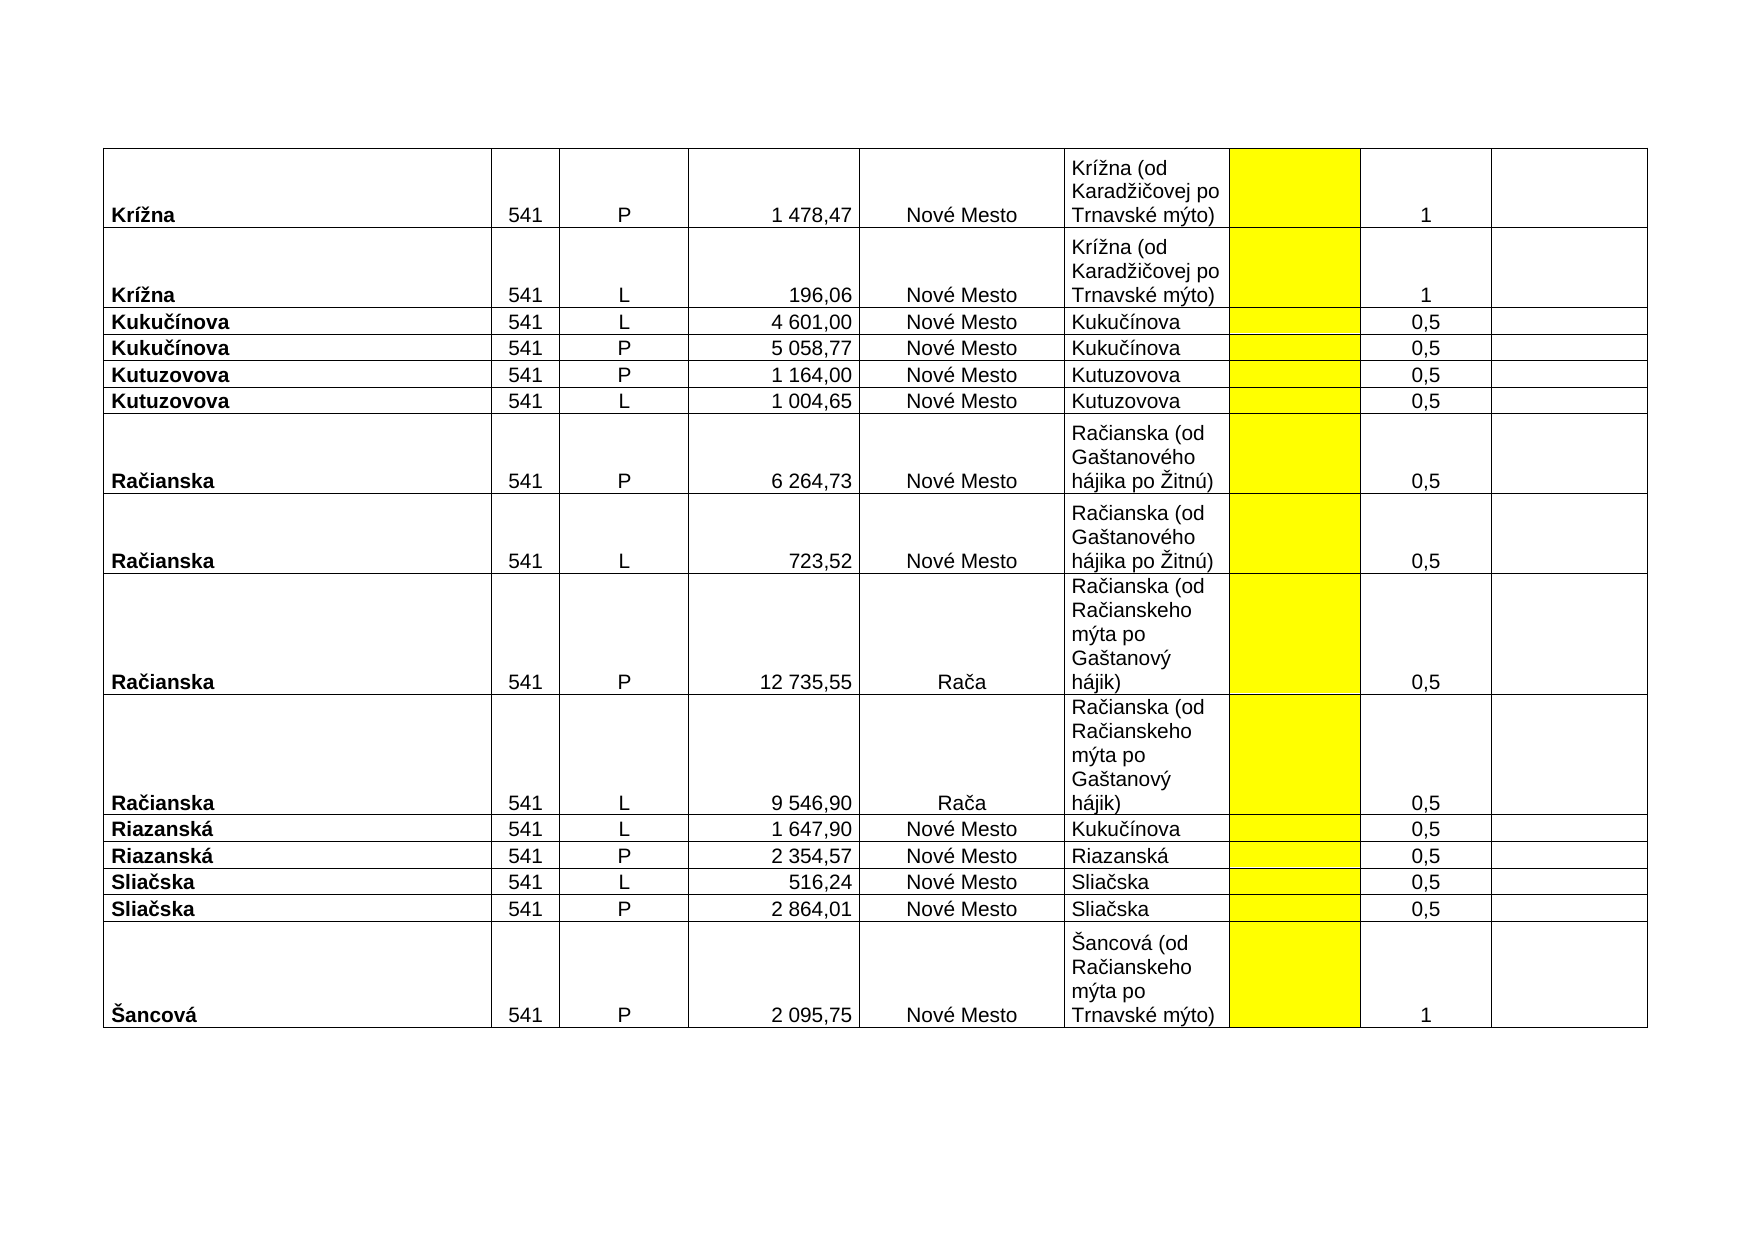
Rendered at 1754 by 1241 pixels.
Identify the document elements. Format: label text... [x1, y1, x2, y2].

table_cell 0,5 [1361, 574, 1491, 693]
table_cell [1230, 361, 1360, 387]
table_cell 1 164,00 [689, 361, 859, 387]
table_cell 1 [1361, 922, 1491, 1027]
table_cell [1230, 695, 1360, 814]
table_cell 1 478,47 [689, 149, 859, 227]
table_cell P [560, 361, 688, 387]
table_cell Sliačska [104, 869, 491, 894]
table_cell [1492, 695, 1647, 814]
table_cell [1492, 335, 1647, 360]
table_cell P [560, 335, 688, 360]
table_cell 1 [1361, 149, 1491, 227]
table_cell Nové Mesto [860, 228, 1064, 307]
table_cell 0,5 [1361, 361, 1491, 387]
table_cell Kutuzovova [104, 388, 491, 413]
table_cell 0,5 [1361, 869, 1491, 894]
table_cell [1230, 922, 1360, 1027]
table_cell L [560, 388, 688, 413]
table_cell Račianska (od Gaštanového hájika po Žitnú) [1065, 494, 1229, 573]
table_cell Račianska [104, 494, 491, 573]
table_cell 541 [492, 815, 559, 841]
table_cell L [560, 815, 688, 841]
table_cell L [560, 869, 688, 894]
table_cell 1 647,90 [689, 815, 859, 841]
table_cell 1 [1361, 228, 1491, 307]
table_cell Nové Mesto [860, 335, 1064, 360]
table_cell Sliačska [104, 895, 491, 921]
table_cell [1492, 308, 1647, 333]
table_cell 2 354,57 [689, 842, 859, 867]
table_cell [1230, 869, 1360, 894]
table_cell 516,24 [689, 869, 859, 894]
table_cell [1230, 308, 1360, 333]
table_cell P [560, 842, 688, 867]
table_cell [1230, 335, 1360, 360]
table_cell Krížna (od Karadžičovej po Trnavské mýto) [1065, 149, 1229, 227]
table_cell [1492, 149, 1647, 227]
table_cell Kukučínova [1065, 308, 1229, 333]
table_cell 2 095,75 [689, 922, 859, 1027]
table_cell 4 601,00 [689, 308, 859, 333]
table_cell Račianska [104, 574, 491, 693]
table_cell Nové Mesto [860, 414, 1064, 493]
table_cell P [560, 922, 688, 1027]
table_cell [1230, 228, 1360, 307]
table_cell 541 [492, 922, 559, 1027]
table_cell [1230, 574, 1360, 693]
table_cell Račianska [104, 414, 491, 493]
table_cell 12 735,55 [689, 574, 859, 693]
table_cell Rača [860, 695, 1064, 814]
table_cell 0,5 [1361, 695, 1491, 814]
table_cell Nové Mesto [860, 149, 1064, 227]
table_cell Krížna (od Karadžičovej po Trnavské mýto) [1065, 228, 1229, 307]
table_cell Račianska (od Račianskeho mýta po Gaštanový hájik) [1065, 574, 1229, 693]
table_cell 0,5 [1361, 414, 1491, 493]
table_cell Riazanská [104, 842, 491, 867]
table_cell [1492, 388, 1647, 413]
table_cell 196,06 [689, 228, 859, 307]
table_cell Nové Mesto [860, 308, 1064, 333]
table_cell [1492, 494, 1647, 573]
table_cell 541 [492, 149, 559, 227]
table_cell 541 [492, 414, 559, 493]
table_cell [1230, 414, 1360, 493]
table_cell [1492, 414, 1647, 493]
table_cell [1230, 149, 1360, 227]
table_cell 0,5 [1361, 308, 1491, 333]
table_cell 0,5 [1361, 842, 1491, 867]
table_cell Kukučínova [104, 308, 491, 333]
table_cell Kukučínova [104, 335, 491, 360]
table_cell Račianska (od Račianskeho mýta po Gaštanový hájik) [1065, 695, 1229, 814]
table_cell [1230, 842, 1360, 867]
table_cell [1492, 842, 1647, 867]
table_cell 541 [492, 574, 559, 693]
table_cell [1492, 574, 1647, 693]
table_cell 541 [492, 895, 559, 921]
table_cell 541 [492, 842, 559, 867]
table_cell 0,5 [1361, 335, 1491, 360]
table_cell L [560, 308, 688, 333]
table_cell [1492, 869, 1647, 894]
table_cell Sliačska [1065, 895, 1229, 921]
table_cell Riazanská [1065, 842, 1229, 867]
table_cell Kutuzovova [104, 361, 491, 387]
table_cell 541 [492, 361, 559, 387]
table_cell L [560, 228, 688, 307]
table_cell Sliačska [1065, 869, 1229, 894]
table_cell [1065, 922, 1229, 1027]
table_cell 541 [492, 494, 559, 573]
table_cell [1492, 228, 1647, 307]
table_cell Rača [860, 574, 1064, 693]
table_cell L [560, 695, 688, 814]
table_cell Kutuzovova [1065, 361, 1229, 387]
table_cell Nové Mesto [860, 842, 1064, 867]
table_cell Kukučínova [1065, 815, 1229, 841]
table_cell Krížna [104, 149, 491, 227]
table_cell P [560, 895, 688, 921]
table_cell 0,5 [1361, 815, 1491, 841]
table_cell Nové Mesto [860, 494, 1064, 573]
table_cell 541 [492, 308, 559, 333]
table_cell 1 004,65 [689, 388, 859, 413]
table_cell Riazanská [104, 815, 491, 841]
table_cell Kutuzovova [1065, 388, 1229, 413]
table_cell [1230, 494, 1360, 573]
table_cell P [560, 414, 688, 493]
table_cell 541 [492, 869, 559, 894]
table_cell 0,5 [1361, 895, 1491, 921]
table_cell 541 [492, 228, 559, 307]
table_cell Račianska [104, 695, 491, 814]
table_cell 6 264,73 [689, 414, 859, 493]
table_cell Nové Mesto [860, 388, 1064, 413]
table_cell 9 546,90 [689, 695, 859, 814]
table_cell [1230, 895, 1360, 921]
table_cell Šancová [104, 922, 491, 1027]
table_cell [1492, 922, 1647, 1027]
table_cell Nové Mesto [860, 895, 1064, 921]
table_cell P [560, 574, 688, 693]
table_cell 0,5 [1361, 494, 1491, 573]
table_cell Krížna [104, 228, 491, 307]
table_cell [1492, 815, 1647, 841]
table_cell 2 864,01 [689, 895, 859, 921]
table_cell 541 [492, 388, 559, 413]
table_cell Nové Mesto [860, 815, 1064, 841]
table_cell 541 [492, 335, 559, 360]
table_cell Nové Mesto [860, 922, 1064, 1027]
table_cell [1230, 388, 1360, 413]
table_cell 0,5 [1361, 388, 1491, 413]
table_cell 5 058,77 [689, 335, 859, 360]
table_cell [1492, 361, 1647, 387]
table_cell Račianska (od Gaštanového hájika po Žitnú) [1065, 414, 1229, 493]
table_cell 723,52 [689, 494, 859, 573]
table_cell Nové Mesto [860, 869, 1064, 894]
table_cell [1492, 895, 1647, 921]
table_cell L [560, 494, 688, 573]
table_cell [1230, 815, 1360, 841]
table_cell 541 [492, 695, 559, 814]
table_cell Kukučínova [1065, 335, 1229, 360]
table_cell Nové Mesto [860, 361, 1064, 387]
table_cell P [560, 149, 688, 227]
